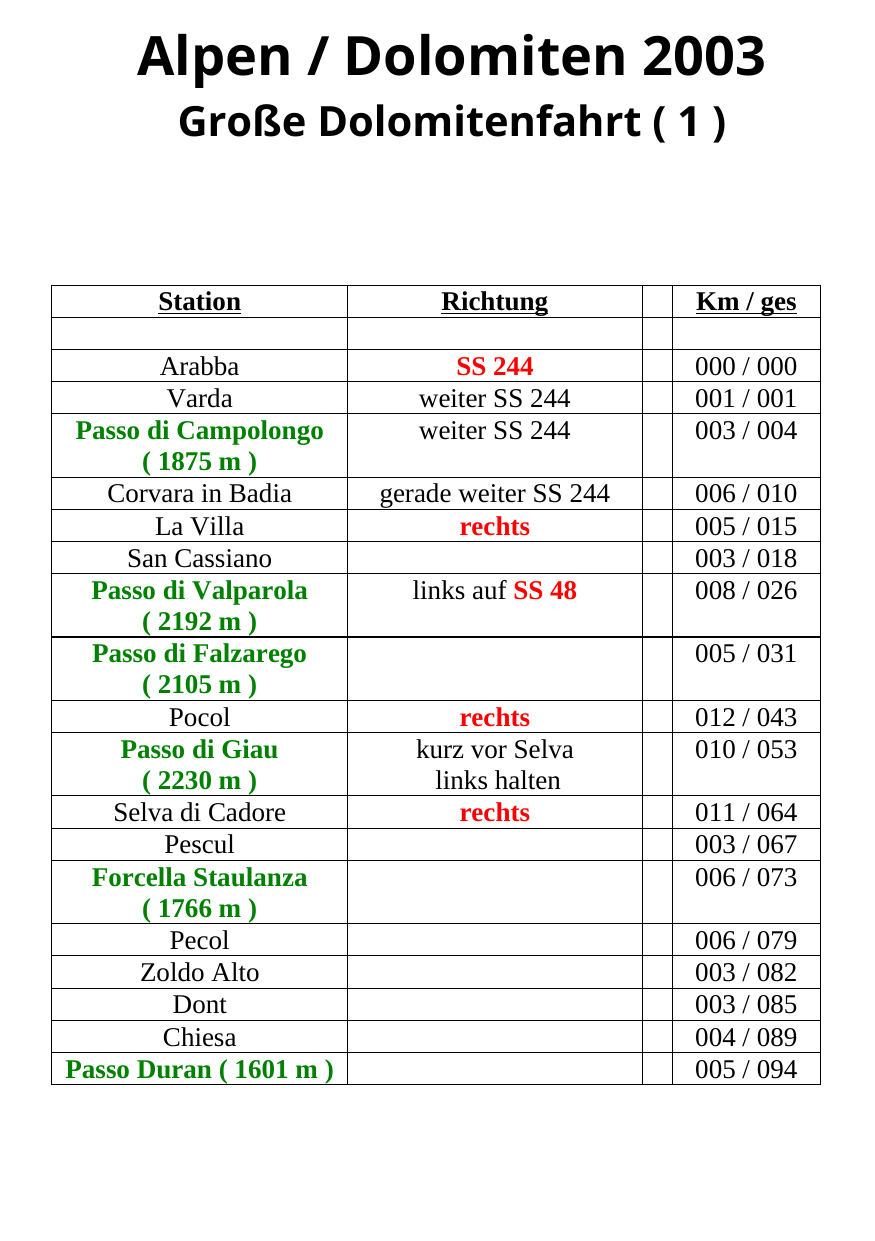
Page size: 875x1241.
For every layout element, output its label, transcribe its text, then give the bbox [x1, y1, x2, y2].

table_cell [643, 414, 672, 477]
table_cell Passo di Campolongo ( 1875 m ) [52, 414, 347, 477]
table_cell 003 / 085 [673, 989, 820, 1019]
table_cell [643, 318, 672, 349]
table_cell Pecol [52, 924, 347, 955]
table_cell [643, 989, 672, 1019]
table_cell Dont [52, 989, 347, 1019]
table_cell [643, 733, 672, 795]
text Alpen / Dolomiten 2003 [59, 18, 844, 91]
table_cell [643, 924, 672, 955]
table_cell 003 / 018 [673, 542, 820, 573]
table_header [643, 286, 672, 317]
table_cell Corvara in Badia [52, 478, 347, 509]
table_cell 006 / 073 [673, 861, 820, 923]
table_cell 003 / 067 [673, 829, 820, 860]
table_cell [643, 382, 672, 413]
table_cell 001 / 001 [673, 382, 820, 413]
text Große Dolomitenfahrt ( 1 ) [59, 91, 844, 148]
table_cell Passo Duran ( 1601 m ) [52, 1053, 347, 1084]
table_header Station [52, 286, 347, 317]
table_cell [643, 829, 672, 860]
table_cell [643, 350, 672, 381]
table_cell [52, 318, 347, 349]
table_cell 008 / 026 [673, 574, 820, 636]
table_header Km / ges [673, 286, 820, 317]
table_cell Varda [52, 382, 347, 413]
table_cell [348, 1021, 642, 1052]
table_cell 005 / 015 [673, 510, 820, 541]
table_cell 004 / 089 [673, 1021, 820, 1052]
table_cell rechts [348, 701, 642, 732]
table_cell 006 / 079 [673, 924, 820, 955]
table_cell [643, 1053, 672, 1084]
table_cell [348, 1053, 642, 1084]
table_cell Passo di Giau ( 2230 m ) [52, 733, 347, 795]
table_cell 003 / 004 [673, 414, 820, 477]
table_cell 006 / 010 [673, 478, 820, 509]
table_cell San Cassiano [52, 542, 347, 573]
table_cell rechts [348, 510, 642, 541]
table_cell Arabba [52, 350, 347, 381]
table_cell [643, 510, 672, 541]
table_cell [348, 989, 642, 1019]
table_cell 012 / 043 [673, 701, 820, 732]
table_cell weiter SS 244 [348, 414, 642, 477]
table_cell rechts [348, 796, 642, 827]
table_cell Zoldo Alto [52, 956, 347, 987]
table_cell 003 / 082 [673, 956, 820, 987]
table_cell SS 244 [348, 350, 642, 381]
table_cell Passo di Valparola ( 2192 m ) [52, 574, 347, 636]
table_cell [348, 924, 642, 955]
table_cell 011 / 064 [673, 796, 820, 827]
table_cell 000 / 000 [673, 350, 820, 381]
table_cell Chiesa [52, 1021, 347, 1052]
table_cell [348, 542, 642, 573]
table_cell Pescul [52, 829, 347, 860]
table_cell Pocol [52, 701, 347, 732]
table_cell [643, 638, 672, 700]
table_cell [643, 796, 672, 827]
table_cell 005 / 031 [673, 638, 820, 700]
table_cell [348, 318, 642, 349]
table_cell [348, 638, 642, 700]
table_cell [348, 956, 642, 987]
table_cell [673, 318, 820, 349]
table_header Richtung [348, 286, 642, 317]
table_cell [643, 1021, 672, 1052]
table_cell [643, 701, 672, 732]
table_cell gerade weiter SS 244 [348, 478, 642, 509]
table_cell Passo di Falzarego ( 2105 m ) [52, 638, 347, 700]
table_cell Selva di Cadore [52, 796, 347, 827]
table_cell links auf SS 48 [348, 574, 642, 636]
table_cell weiter SS 244 [348, 382, 642, 413]
table_cell [348, 861, 642, 923]
table_cell 005 / 094 [673, 1053, 820, 1084]
table_cell La Villa [52, 510, 347, 541]
table_cell 010 / 053 [673, 733, 820, 795]
table_cell Forcella Staulanza ( 1766 m ) [52, 861, 347, 923]
table_cell [643, 574, 672, 636]
table_cell [348, 829, 642, 860]
table_cell kurz vor Selva links halten [348, 733, 642, 795]
table_cell [643, 956, 672, 987]
table_cell [643, 478, 672, 509]
table_cell [643, 861, 672, 923]
table_cell [643, 542, 672, 573]
